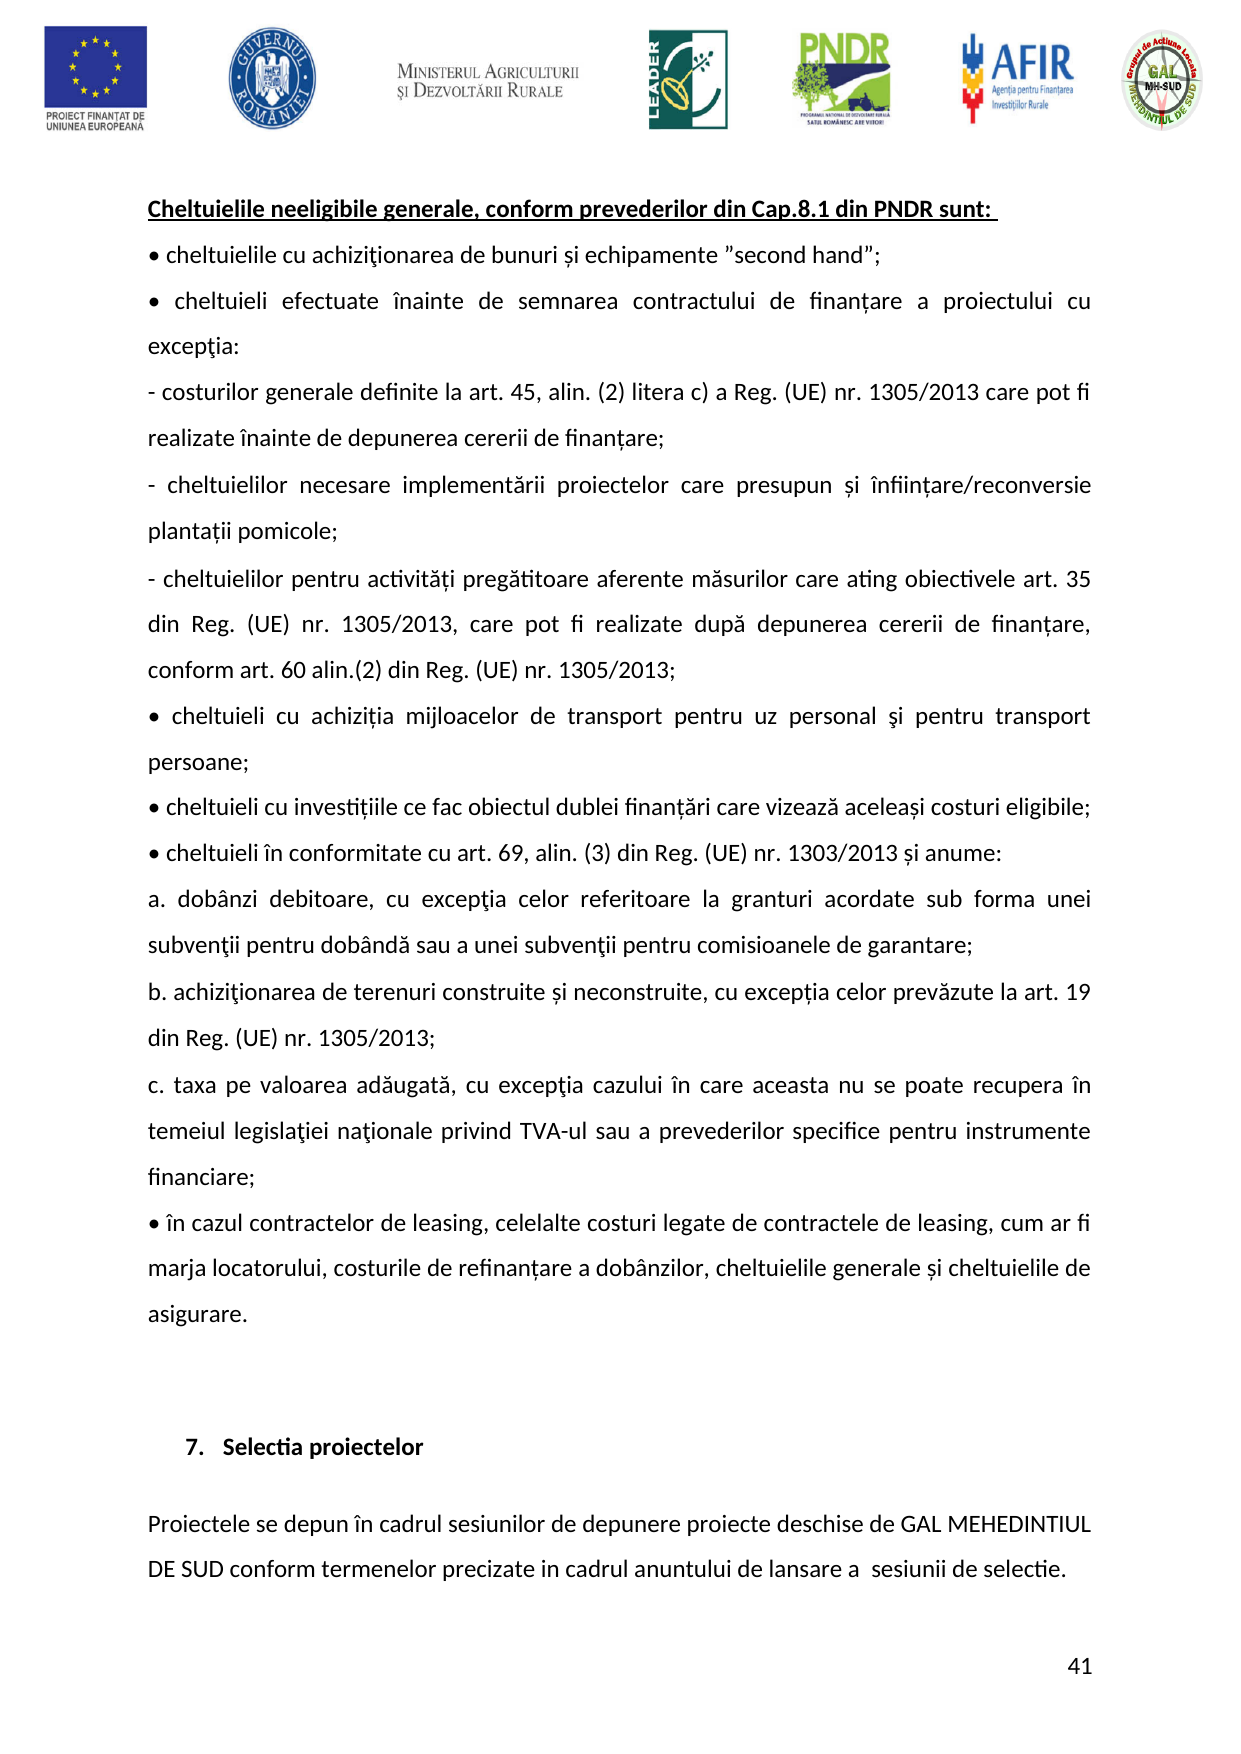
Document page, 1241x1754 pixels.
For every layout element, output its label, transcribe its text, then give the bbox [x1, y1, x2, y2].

text • cheltuieli cu investițiile ce fac obiectul dublei finanțări care vizează aceleași costuri eligibile; [148, 792, 1093, 822]
picture [15, 18, 1224, 131]
text • în cazul contractelor de leasing, celelalte costuri legate de contractele de leasing, cum ar fi marja locatorului, costurile de refinanțare a dobânzilor, cheltuielile generale și cheltuielile de asigurare. [148, 1207, 1093, 1329]
text - costurilor generale definite la art. 45, alin. (2) litera c) a Reg. (UE) nr. 1305/2013 care pot fi realizate înainte de depunerea cererii de finanțare; [148, 376, 1093, 452]
text • cheltuielile cu achiziţionarea de bunuri și echipamente ”second hand”; [148, 239, 1093, 269]
text • cheltuieli efectuate înainte de semnarea contractului de finanțare a proiectului cu excepţia: [148, 285, 1093, 361]
text - cheltuielilor pentru activități pregătitoare aferente măsurilor care ating obiectivele art. 35 din Reg. (UE) nr. 1305/2013, care pot fi realizate după depunerea cererii de finanțare, conform art. 60 alin.(2) din Reg. (UE) nr. 1305/2013; [148, 563, 1093, 685]
text c. taxa pe valoarea adăugată, cu excepţia cazului în care aceasta nu se poate recupera în temeiul legislaţiei naţionale privind TVA-ul sau a prevederilor specifice pentru instrumente financiare; [148, 1069, 1093, 1191]
text Cheltuielile neeligibile generale, conform prevederilor din Cap.8.1 din PNDR sunt: [148, 193, 1093, 224]
subtitle Selectia proiectelor [185, 1432, 1093, 1462]
text - cheltuielilor necesare implementării proiectelor care presupun și înființare/reconversie plantații pomicole; [148, 469, 1093, 546]
text • cheltuieli în conformitate cu art. 69, alin. (3) din Reg. (UE) nr. 1303/2013 și anume: [148, 837, 1093, 868]
text b. achiziţionarea de terenuri construite și neconstruite, cu excepția celor prevăzute la art. 19 din Reg. (UE) nr. 1305/2013; [148, 976, 1093, 1052]
text • cheltuieli cu achiziția mijloacelor de transport pentru uz personal şi pentru transport persoane; [148, 700, 1093, 776]
text a. dobânzi debitoare, cu excepţia celor referitoare la granturi acordate sub forma unei subvenţii pentru dobândă sau a unei subvenţii pentru comisioanele de garantare; [148, 883, 1093, 959]
text Proiectele se depun în cadrul sesiunilor de depunere proiecte deschise de GAL MEHEDINTIUL DE SUD conform termenelor precizate in cadrul anuntului de lansare a sesiunii de selectie. [148, 1508, 1093, 1584]
